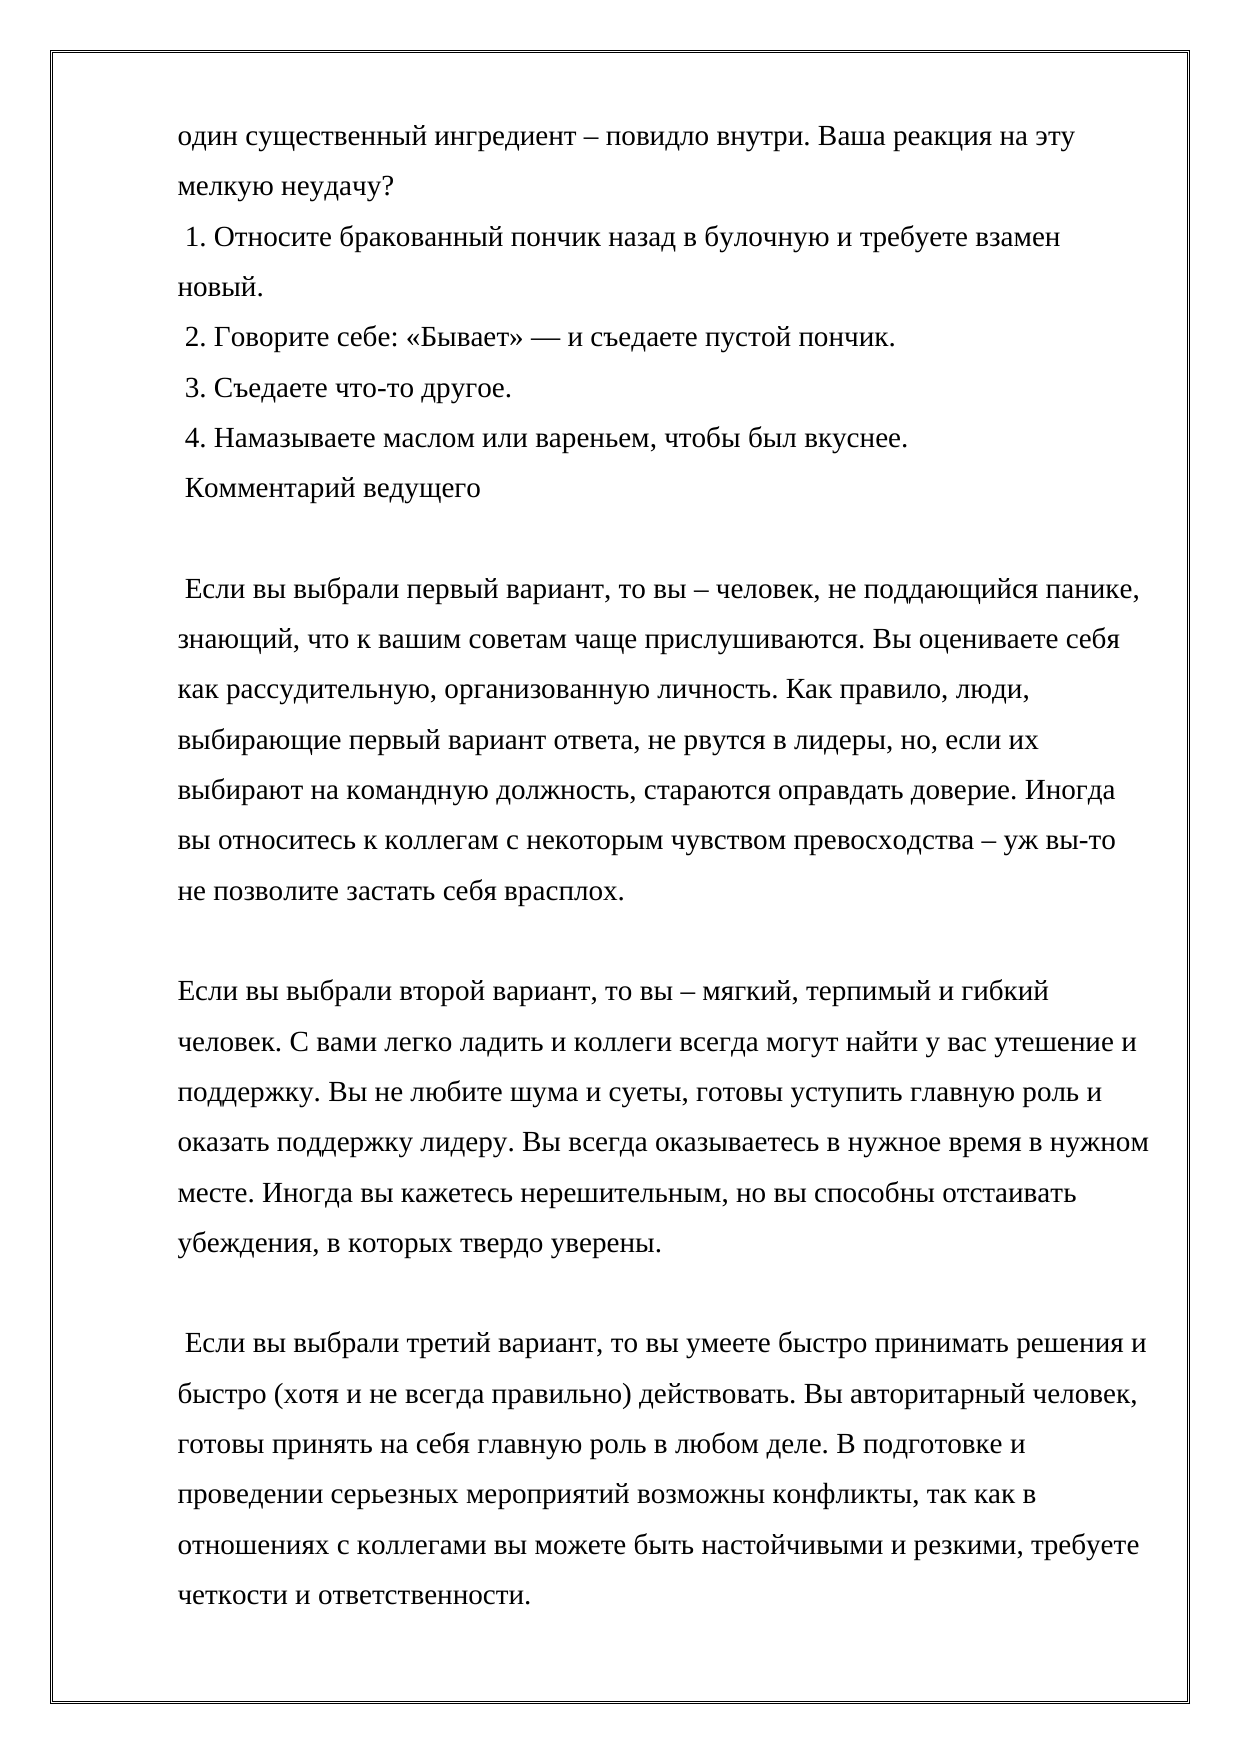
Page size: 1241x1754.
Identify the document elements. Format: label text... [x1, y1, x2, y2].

text Если вы выбрали второй вариант, то вы – мягкий, терпимый и гибкий человек. С вами легко ладить и коллеги всегда могут найти у вас утешение и поддержку. Вы не любите шума и суеты, готовы уступить главную роль и оказать поддержку лидеру. Вы всегда оказываетесь в нужное время в нужном месте. Иногда вы кажетесь нерешительным, но вы способны отстаивать убеждения, в которых твердо уверены. [177, 973, 1152, 1258]
text 1.​ Относите бракованный пончик назад в булочную и требуете взамен новый. [177, 219, 1152, 303]
text Комментарий ведущего [177, 470, 1152, 504]
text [177, 118, 1152, 202]
text 2​. Говорите себе: «Бывает» — и съедаете пустой пончик. [177, 319, 1152, 353]
text Если вы выбрали первый вариант, то вы – человек, не поддающийся панике, знающий, что к вашим советам чаще прислушиваются. Вы оцениваете себя как рассудительную, организованную личность. Как правило, люди, выбирающие первый вариант ответа, не рвутся в лидеры, но, если их выбирают на командную должность, стараются оправдать доверие. Иногда вы относитесь к коллегам с некоторым чувством превосходства – уж вы-то не позволите застать себя врасплох. [177, 571, 1152, 906]
text Если вы выбрали третий вариант, то вы умеете быстро принимать решения и быстро (хотя и не всегда правильно) действовать. Вы авторитарный человек, готовы принять на себя главную роль в любом деле. В подготовке и проведении серьезных мероприятий возможны конфликты, так как в отношениях с коллегами вы можете быть настойчивыми и резкими, требуете четкости и ответственности. [177, 1326, 1152, 1611]
text 4.​ Намазываете маслом или вареньем, чтобы был вкуснее. [177, 420, 1152, 453]
text 3​. Съедаете что-то другое. [177, 370, 1152, 403]
